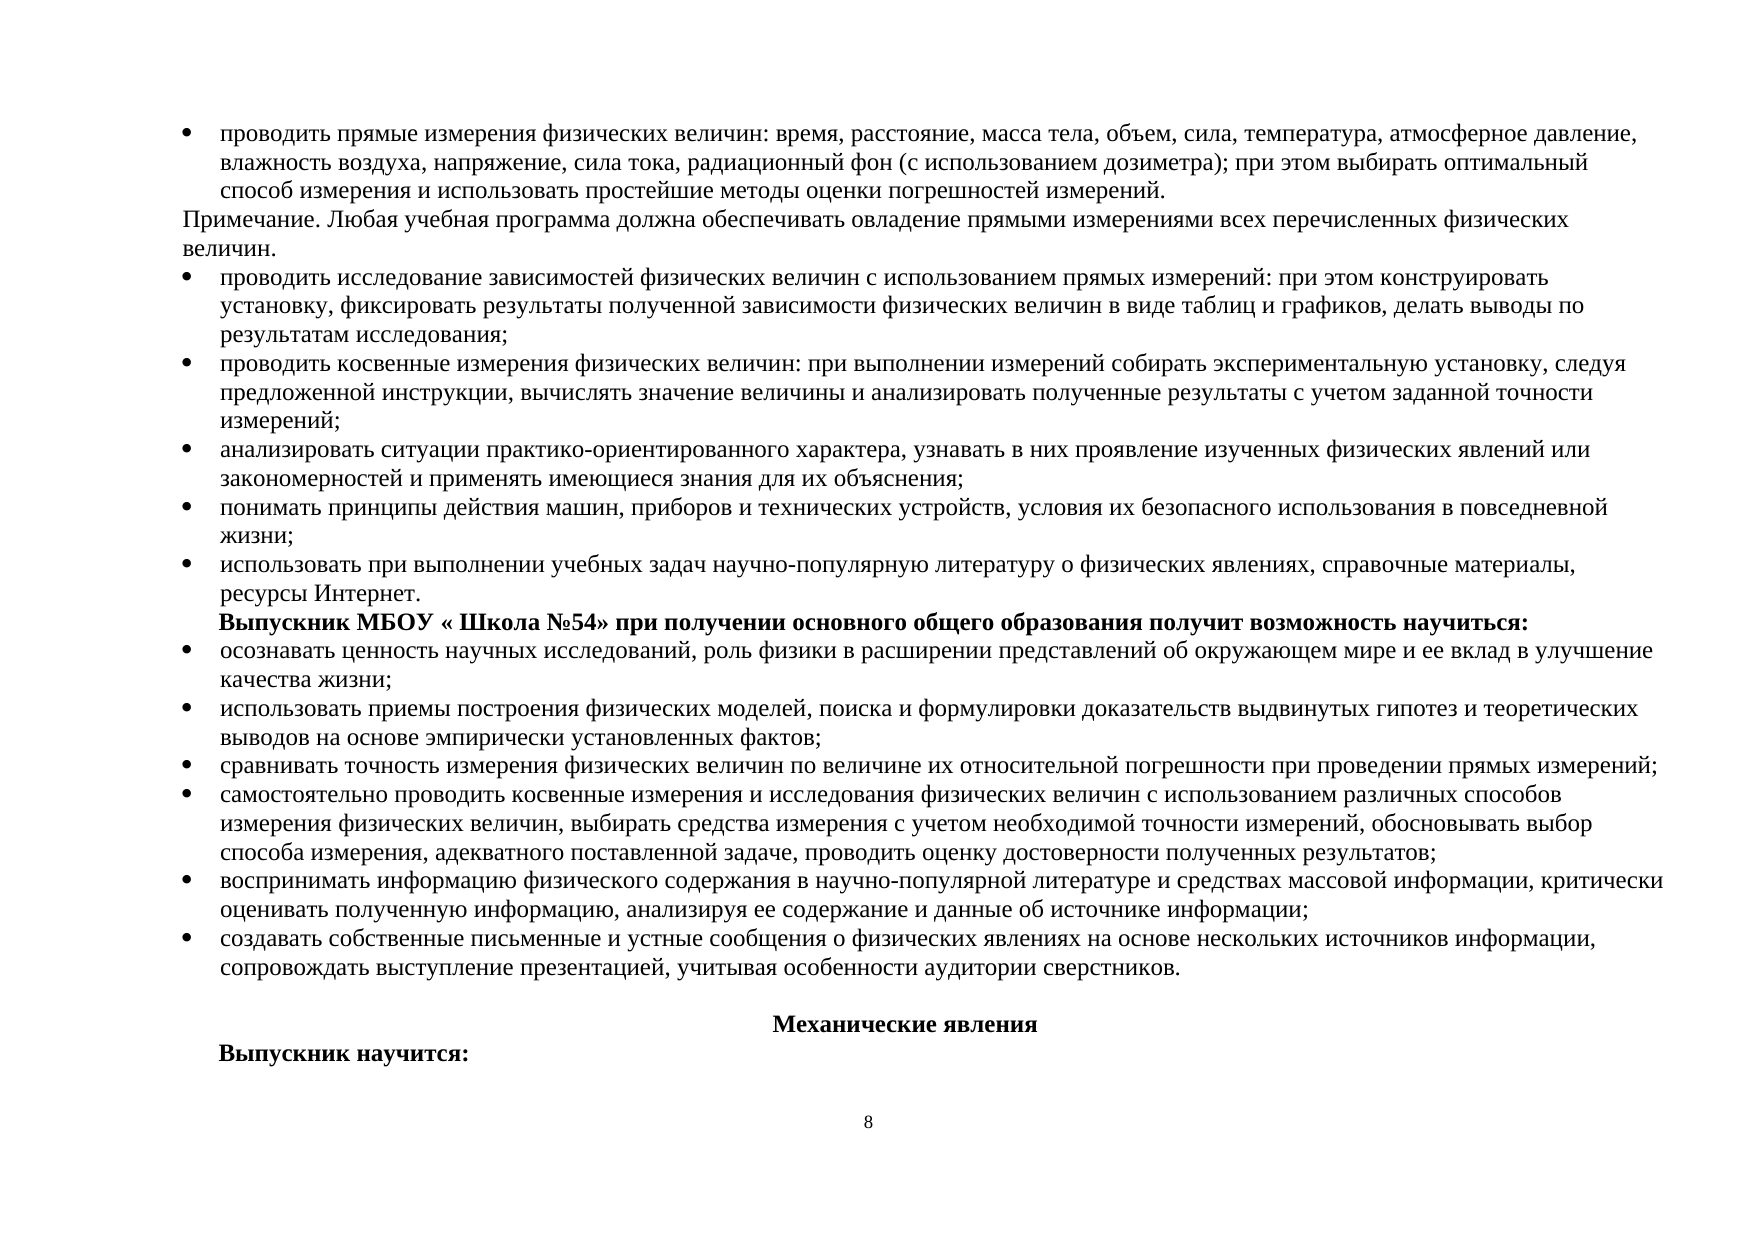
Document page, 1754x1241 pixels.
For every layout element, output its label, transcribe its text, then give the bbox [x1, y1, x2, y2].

list создавать собственные письменные и устные сообщения о физических явлениях на основе нескольких источников информации, сопровождать выступление презентацией, учитывая особенности аудитории сверстников. [182, 923, 1665, 981]
list использовать приемы построения физических моделей, поиска и формулировки доказательств выдвинутых гипотез и теоретических выводов на основе эмпирически установленных фактов; [182, 693, 1665, 751]
text величин. [145, 233, 1665, 262]
text Выпускник научится: [145, 1038, 1665, 1067]
list понимать принципы действия машин, приборов и технических устройств, условия их безопасного использования в повседневной жизни; [182, 492, 1665, 549]
text Выпускник МБОУ « Школа №54» при получении основного общего образования получит возможность научиться: [145, 607, 1665, 636]
list осознавать ценность научных исследований, роль физики в расширении представлений об окружающем мире и ее вклад в улучшение качества жизни; [182, 636, 1665, 693]
text Примечание. Любая учебная программа должна обеспечивать овладение прямыми измерениями всех перечисленных физических [145, 204, 1665, 233]
text Механические явления [145, 1009, 1665, 1038]
list проводить прямые измерения физических величин: время, расстояние, масса тела, объем, сила, температура, атмосферное давление, влажность воздуха, напряжение, сила тока, радиационный фон (с использованием дозиметра); при этом выбирать оптимальный способ измерения и использовать простейшие методы оценки погрешностей измерений. [182, 118, 1665, 204]
list воспринимать информацию физического содержания в научно-популярной литературе и средствах массовой информации, критически оценивать полученную информацию, анализируя ее содержание и данные об источнике информации; [182, 866, 1665, 923]
list анализировать ситуации практико-ориентированного характера, узнавать в них проявление изученных физических явлений или закономерностей и применять имеющиеся знания для их объяснения; [182, 434, 1665, 492]
list проводить косвенные измерения физических величин: при выполнении измерений собирать экспериментальную установку, следуя предложенной инструкции, вычислять значение величины и анализировать полученные результаты с учетом заданной точности измерений; [182, 348, 1665, 434]
list использовать при выполнении учебных задач научно-популярную литературу о физических явлениях, справочные материалы, ресурсы Интернет. [182, 549, 1665, 607]
list сравнивать точность измерения физических величин по величине их относительной погрешности при проведении прямых измерений; [182, 751, 1665, 779]
list самостоятельно проводить косвенные измерения и исследования физических величин с использованием различных способов измерения физических величин, выбирать средства измерения с учетом необходимой точности измерений, обосновывать выбор способа измерения, адекватного поставленной задаче, проводить оценку достоверности полученных результатов; [182, 779, 1665, 866]
list проводить исследование зависимостей физических величин с использованием прямых измерений: при этом конструировать установку, фиксировать результаты полученной зависимости физических величин в виде таблиц и графиков, делать выводы по результатам исследования; [182, 262, 1665, 348]
